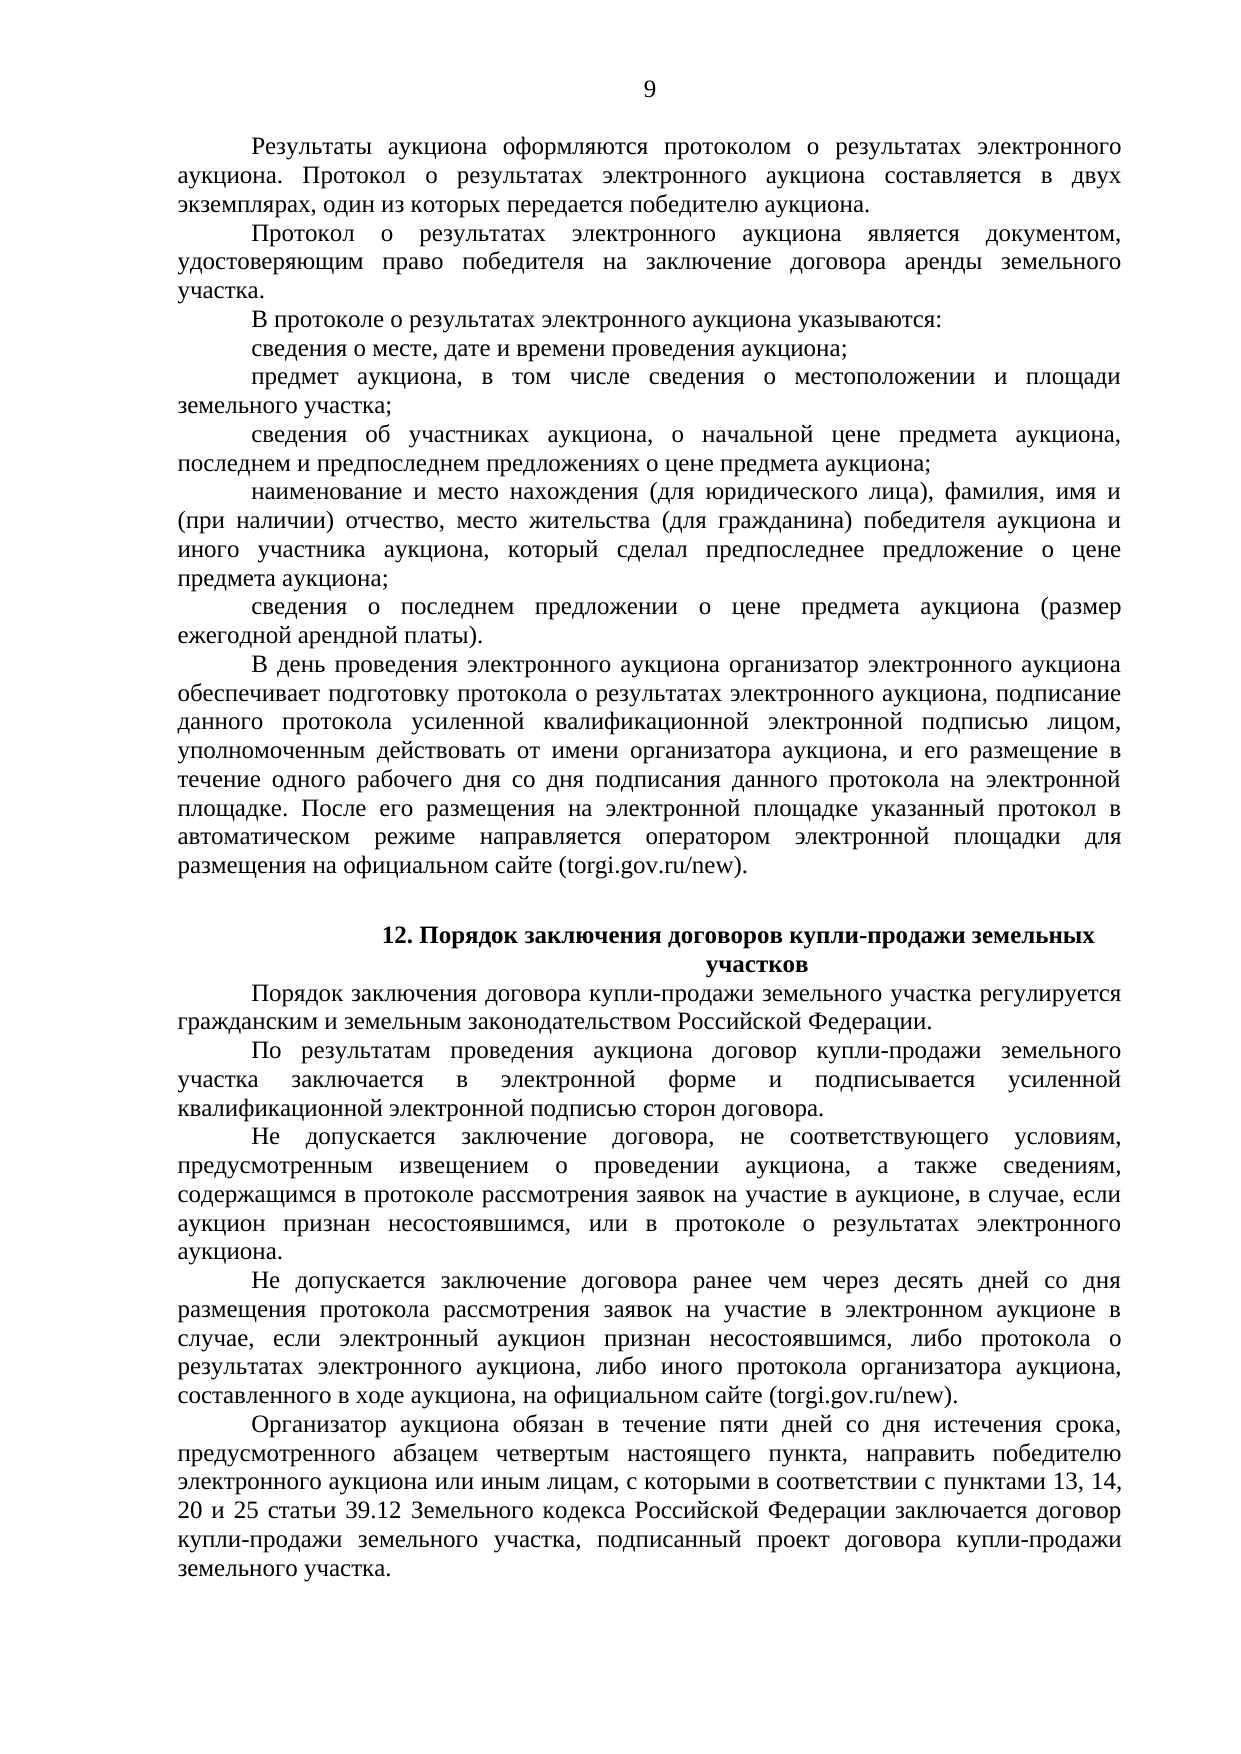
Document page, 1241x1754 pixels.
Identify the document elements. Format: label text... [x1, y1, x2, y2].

text сведения о месте, дате и времени проведения аукциона; [177, 333, 1122, 361]
text наименование и место нахождения (для юридического лица), фамилия, имя и (при наличии) отчество, место жительства (для гражданина) победителя аукциона и иного участника аукциона, который сделал предпоследнее предложение о цене предмета аукциона; [177, 476, 1122, 591]
text сведения об участниках аукциона, о начальной цене предмета аукциона, последнем и предпоследнем предложениях о цене предмета аукциона; [177, 419, 1122, 476]
text В протоколе о результатах электронного аукциона указываются: [177, 304, 1122, 333]
list Порядок заключения договоров купли-продажи земельных участков [354, 920, 1122, 978]
text Не допускается заключение договора ранее чем через десять дней со дня размещения протокола рассмотрения заявок на участие в электронном аукционе в случае, если электронный аукцион признан несостоявшимся, либо протокола о результатах электронного аукциона, либо иного протокола организатора аукциона, составленного в ходе аукциона, на официальном сайте (torgi.gov.ru/new). [177, 1265, 1122, 1409]
text Результаты аукциона оформляются протоколом о результатах электронного аукциона. Протокол о результатах электронного аукциона составляется в двух экземплярах, один из которых передается победителю аукциона. [177, 131, 1122, 218]
text Организатор аукциона обязан в течение пяти дней со дня истечения срока, предусмотренного абзацем четвертым настоящего пункта, направить победителю электронного аукциона или иным лицам, с которыми в соответствии с пунктами 13, 14, 20 и 25 статьи 39.12 Земельного кодекса Российской Федерации заключается договор купли-продажи земельного участка, подписанный проект договора купли-продажи земельного участка. [177, 1409, 1122, 1581]
text В день проведения электронного аукциона организатор электронного аукциона обеспечивает подготовку протокола о результатах электронного аукциона, подписание данного протокола усиленной квалификационной электронной подписью лицом, уполномоченным действовать от имени организатора аукциона, и его размещение в течение одного рабочего дня со дня подписания данного протокола на электронной площадке. После его размещения на электронной площадке указанный протокол в автоматическом режиме направляется оператором электронной площадки для размещения на официальном сайте (torgi.gov.ru/new). [177, 649, 1122, 879]
text Не допускается заключение договора, не соответствующего условиям, предусмотренным извещением о проведении аукциона, а также сведениям, содержащимся в протоколе рассмотрения заявок на участие в аукционе, в случае, если аукцион признан несостоявшимся, или в протоколе о результатах электронного аукциона. [177, 1121, 1122, 1265]
text Протокол о результатах электронного аукциона является документом, удостоверяющим право победителя на заключение договора аренды земельного участка. [177, 218, 1122, 304]
text предмет аукциона, в том числе сведения о местоположении и площади земельного участка; [177, 361, 1122, 419]
text Порядок заключения договора купли-продажи земельного участка регулируется гражданским и земельным законодательством Российской Федерации. [177, 978, 1122, 1035]
text По результатам проведения аукциона договор купли-продажи земельного участка заключается в электронной форме и подписывается усиленной квалификационной электронной подписью сторон договора. [177, 1035, 1122, 1121]
text сведения о последнем предложении о цене предмета аукциона (размер ежегодной арендной платы). [177, 591, 1122, 649]
